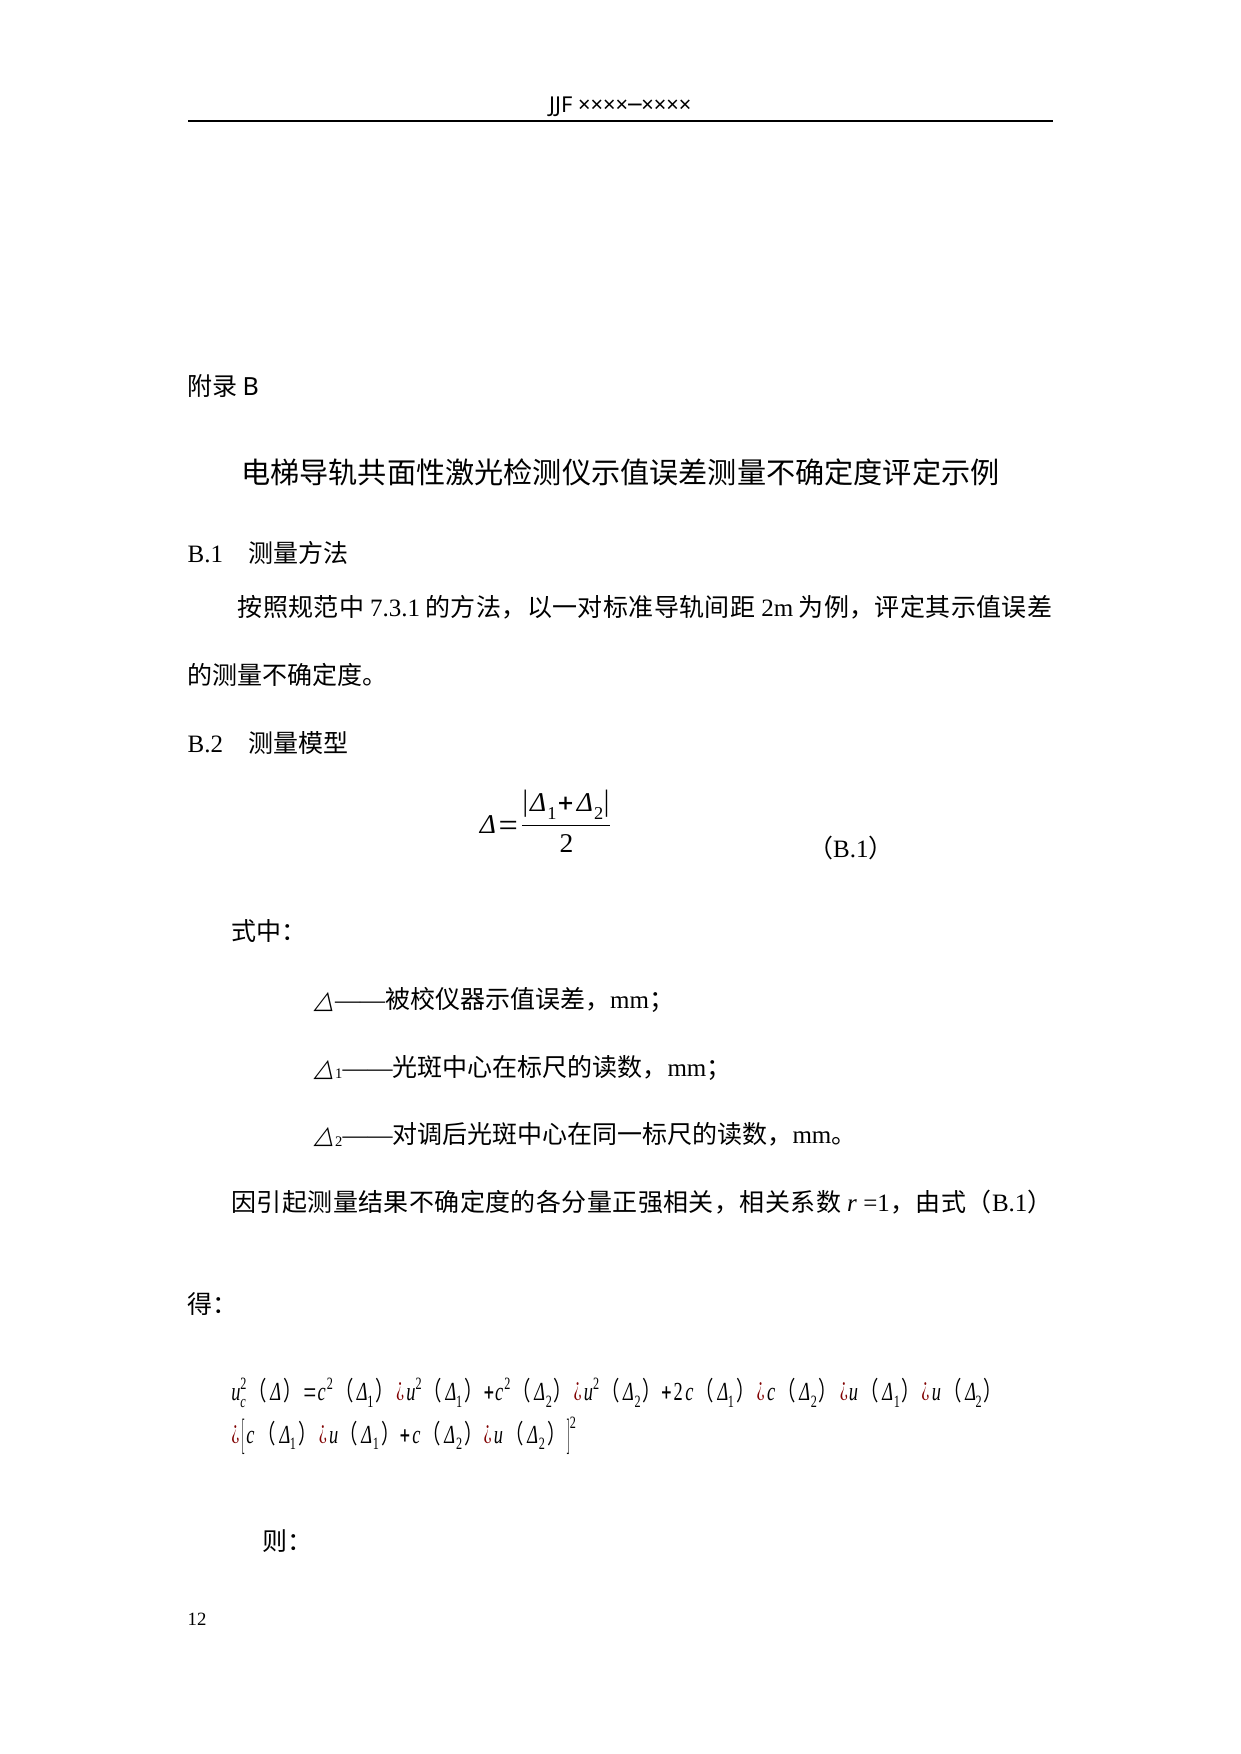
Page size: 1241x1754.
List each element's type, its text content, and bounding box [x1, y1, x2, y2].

text △1——光斑中心在标尺的读数，mm； [187, 1031, 1053, 1099]
text 按照规范中7.3.1的方法，以一对标准导轨间距2m为例，评定其示值误差的测量不确定度。 [187, 572, 1053, 707]
text B.2 测量模型 [187, 707, 1053, 775]
text △2——对调后光斑中心在同一标尺的读数，mm。 [187, 1099, 1053, 1167]
text 电梯导轨共面性激光检测仪示值误差测量不确定度评定示例 [187, 437, 1053, 504]
text 因引起测量结果不确定度的各分量正强相关，相关系数r =1，由式（B.1）得： [187, 1167, 1053, 1337]
text B.1 测量方法 [187, 526, 1053, 572]
text 式中： [187, 895, 1053, 963]
text 附录B [187, 351, 1053, 418]
text △——被校仪器示值误差，mm； [187, 963, 1053, 1031]
text 则： [187, 1505, 1053, 1573]
text （B.1） [187, 775, 1053, 877]
